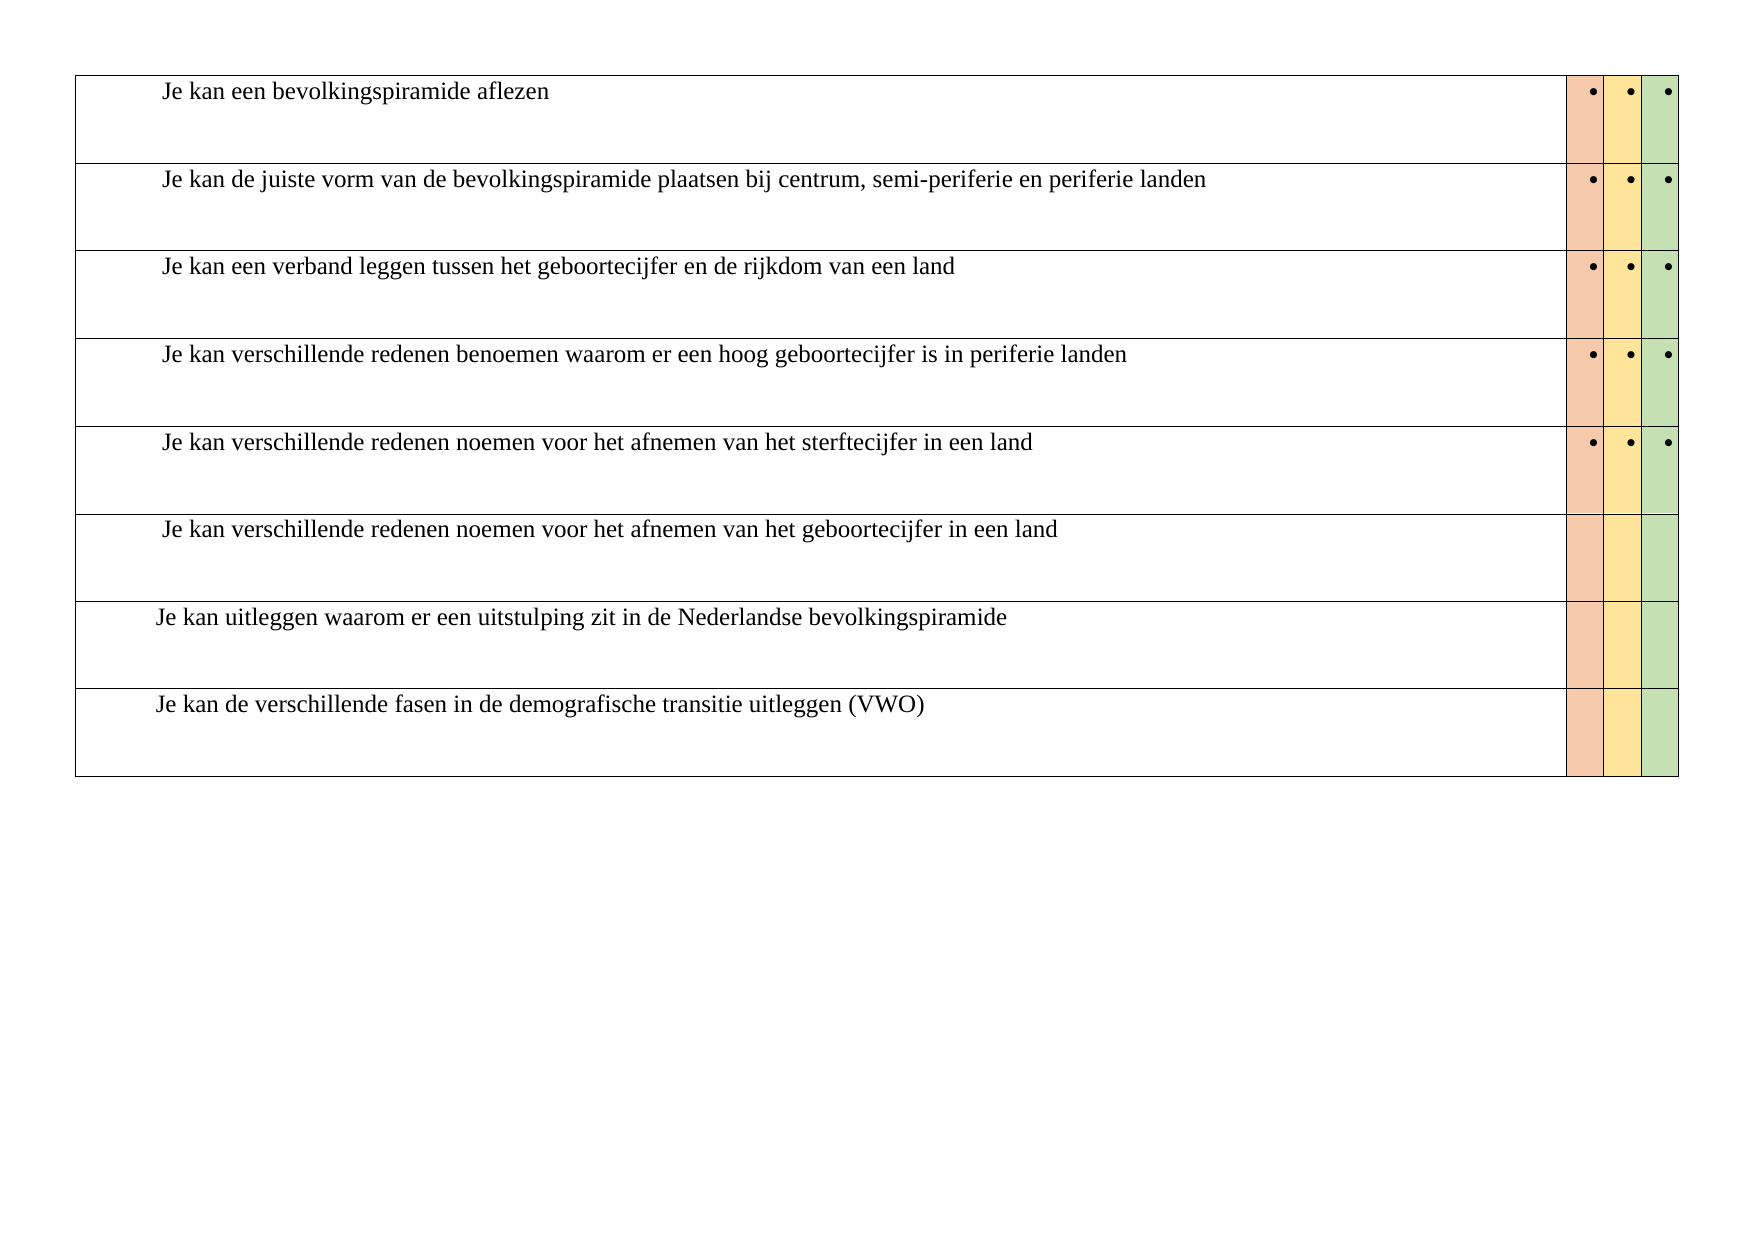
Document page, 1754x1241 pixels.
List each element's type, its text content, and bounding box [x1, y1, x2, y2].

table_cell [1642, 251, 1678, 338]
table_cell [1604, 427, 1641, 513]
table_cell Je kan een verband leggen tussen het geboortecijfer en de rijkdom van een land [76, 251, 1566, 338]
table_cell [1604, 339, 1641, 426]
table_cell [1604, 164, 1641, 250]
table_cell [1604, 515, 1641, 601]
table_cell [1567, 602, 1603, 688]
table_cell [1642, 427, 1678, 513]
table_cell [1642, 515, 1678, 601]
table_cell Je kan uitleggen waarom er een uitstulping zit in de Nederlandse bevolkingspiramide [76, 602, 1566, 688]
table_cell [1604, 76, 1641, 163]
table_cell [1567, 515, 1603, 601]
table_cell [1567, 427, 1603, 513]
table_cell [1604, 689, 1641, 776]
table_cell [1642, 164, 1678, 250]
table_cell [1642, 76, 1678, 163]
table_cell [1567, 164, 1603, 250]
table_cell [1567, 251, 1603, 338]
table_cell Je kan verschillende redenen noemen voor het afnemen van het sterftecijfer in een land [76, 427, 1566, 513]
table_cell [1642, 689, 1678, 776]
table_cell Je kan de juiste vorm van de bevolkingspiramide plaatsen bij centrum, semi-periferie en periferie landen [76, 164, 1566, 250]
table_cell [1604, 251, 1641, 338]
table_cell Je kan een bevolkingspiramide aflezen [76, 76, 1566, 163]
table_cell Je kan verschillende redenen benoemen waarom er een hoog geboortecijfer is in periferie landen [76, 339, 1566, 426]
table_cell [1604, 602, 1641, 688]
table_cell [1567, 76, 1603, 163]
table_cell [1567, 689, 1603, 776]
table_cell Je kan de verschillende fasen in de demografische transitie uitleggen (VWO) [76, 689, 1566, 776]
table_cell [1567, 339, 1603, 426]
table_cell Je kan verschillende redenen noemen voor het afnemen van het geboortecijfer in een land [76, 515, 1566, 601]
table_cell [1642, 339, 1678, 426]
table_cell [1642, 602, 1678, 688]
